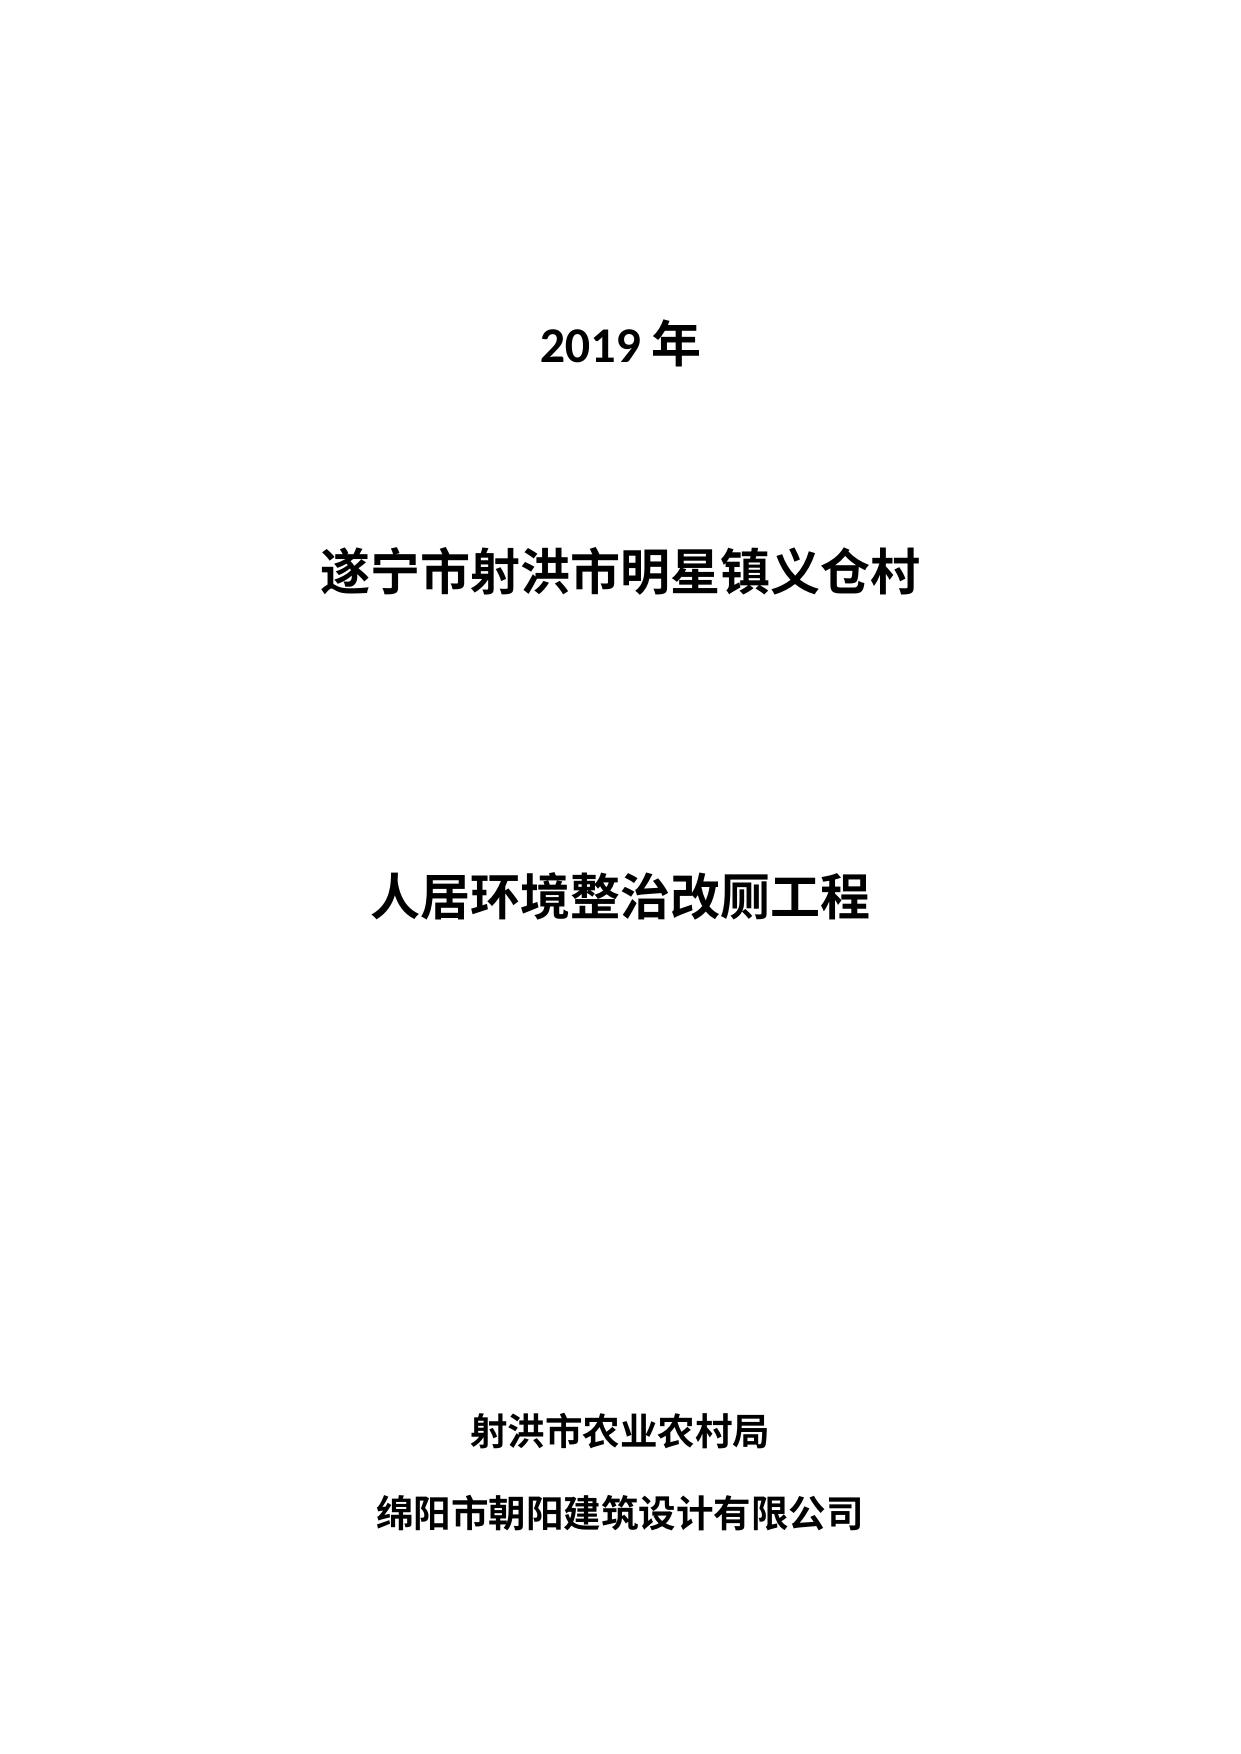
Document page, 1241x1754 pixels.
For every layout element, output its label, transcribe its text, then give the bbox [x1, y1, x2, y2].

text 绵阳市朝阳建筑设计有限公司 [187, 1478, 1065, 1543]
text 遂宁市射洪市明星镇义仓村 [187, 519, 1053, 617]
text 人居环境整治改厕工程 [187, 844, 1053, 942]
text 射洪市农业农村局 [187, 1397, 1053, 1462]
text 2019年 [187, 292, 1053, 389]
